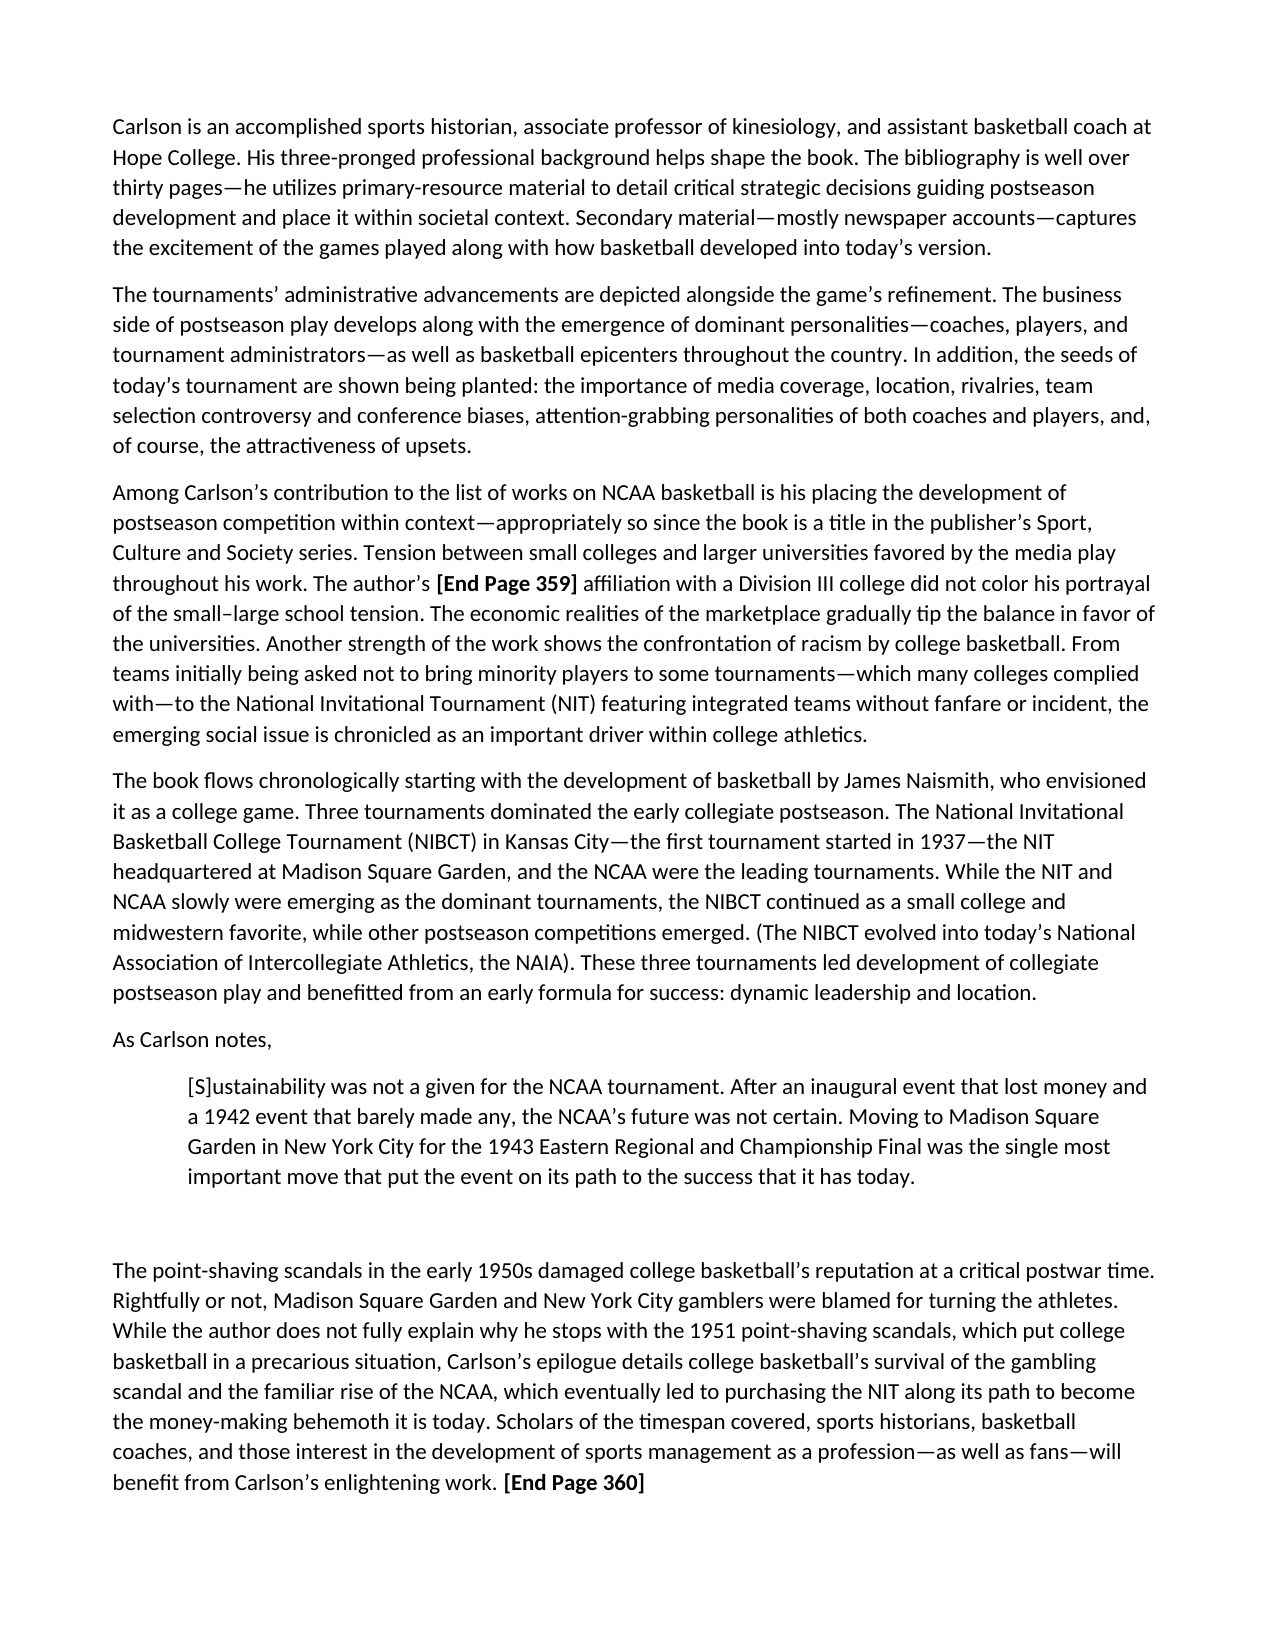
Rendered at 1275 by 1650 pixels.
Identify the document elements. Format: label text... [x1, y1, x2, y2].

text The book flows chronologically starting with the development of basketball by James Naismith, who envisioned it as a college game. Three tournaments dominated the early collegiate postseason. The National Invitational Basketball College Tournament (NIBCT) in Kansas City—the first tournament started in 1937—the NIT headquartered at Madison Square Garden, and the NCAA were the leading tournaments. While the NIT and NCAA slowly were emerging as the dominant tournaments, the NIBCT continued as a small college and midwestern favorite, while other postseason competitions emerged. (The NIBCT evolved into today’s National Association of Intercollegiate Athletics, the NAIA). These three tournaments led development of collegiate postseason play and benefitted from an early formula for success: dynamic leadership and location. [112, 767, 1162, 1006]
text The tournaments’ administrative advancements are depicted alongside the game’s refinement. The business side of postseason play develops along with the emergence of dominant personalities—coaches, players, and tournament administrators—as well as basketball epicenters throughout the country. In addition, the seeds of today’s tournament are shown being planted: the importance of media coverage, location, rivalries, team selection controversy and conference biases, attention-grabbing personalities of both coaches and players, and, of course, the attractiveness of upsets. [112, 280, 1162, 459]
text As Carlson notes, [112, 1025, 1162, 1053]
text [S]ustainability was not a given for the NCAA tournament. After an inaugural event that lost money and a 1942 event that barely made any, the NCAA’s future was not certain. Moving to Madison Square Garden in New York City for the 1943 Eastern Regional and Championship Final was the single most important move that put the event on its path to the success that it has today. [187, 1072, 1162, 1191]
text Among Carlson’s contribution to the list of works on NCAA basketball is his placing the development of postseason competition within context—appropriately so since the book is a title in the publisher’s Sport, Culture and Society series. Tension between small colleges and larger universities favored by the media play throughout his work. The author’s [End Page 359] affiliation with a Division III college did not color his portrayal of the small–large school tension. The economic realities of the marketplace gradually tip the balance in favor of the universities. Another strength of the work shows the confrontation of racism by college basketball. From teams initially being asked not to bring minority players to some tournaments—which many colleges complied with—to the National Invitational Tournament (NIT) featuring integrated teams without fanfare or incident, the emerging social issue is chronicled as an important driver within college athletics. [112, 478, 1162, 748]
text The point-shaving scandals in the early 1950s damaged college basketball’s reputation at a critical postwar time. Rightfully or not, Madison Square Garden and New York City gamblers were blamed for turning the athletes. While the author does not fully explain why he stops with the 1951 point-shaving scandals, which put college basketball in a precarious situation, Carlson’s epilogue details college basketball’s survival of the gambling scandal and the familiar rise of the NCAA, which eventually led to purchasing the NIT along its path to become the money-making behemoth it is today. Scholars of the timespan covered, sports historians, basketball coaches, and those interest in the development of sports management as a profession—as well as fans—will benefit from Carlson’s enlightening work. [End Page 360] [112, 1256, 1162, 1496]
text Carlson is an accomplished sports historian, associate professor of kinesiology, and assistant basketball coach at Hope College. His three-pronged professional background helps shape the book. The bibliography is well over thirty pages—he utilizes primary-resource material to detail critical strategic decisions guiding postseason development and place it within societal context. Secondary material—mostly newspaper accounts—captures the excitement of the games played along with how basketball developed into today’s version. [112, 112, 1162, 261]
